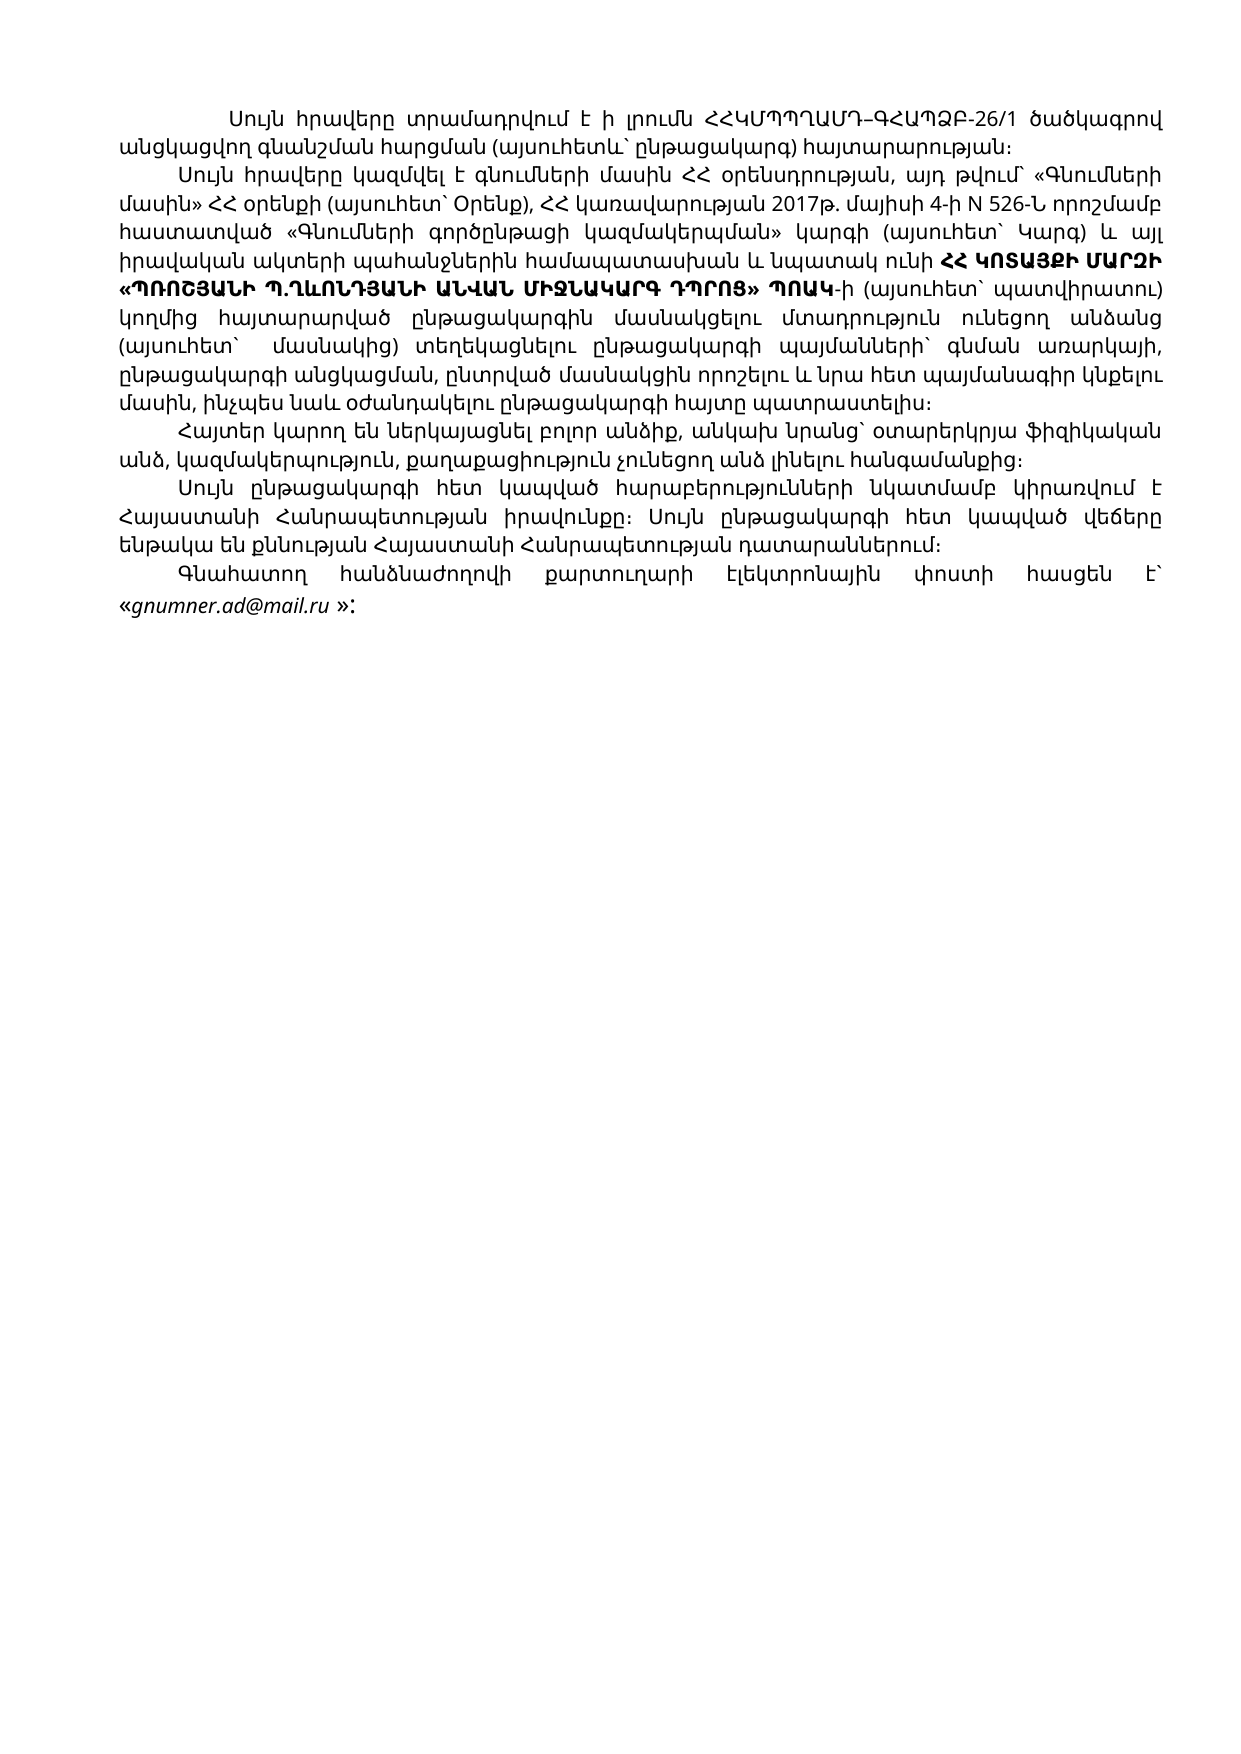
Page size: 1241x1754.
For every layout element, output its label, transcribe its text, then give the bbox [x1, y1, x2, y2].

text Սույն հրավերը տրամադրվում է ի լրումն ՀՀԿՄՊՊՂԱՄԴ–ԳՀԱՊՁԲ-26/1 ծածկագրով անցկացվող գնանշման հարցման (այսուհետև` ընթացակարգ) հայտարարության։ [118, 104, 1162, 161]
text Սույն հրավերը կազմվել է գնումների մասին ՀՀ օրենսդրության, այդ թվում` «Գնումների մասին» ՀՀ օրենքի (այսուհետ` Օրենք), ՀՀ կառավարության 2017թ. մայիսի 4-ի N 526-Ն որոշմամբ հաստատված «Գնումների գործընթացի կազմակերպման» կարգի (այսուհետ` Կարգ) և այլ իրավական ակտերի պահանջներին համապատասխան և նպատակ ունի ՀՀ ԿՈՏԱՅՔԻ ՄԱՐԶԻ «ՊՌՈՇՅԱՆԻ Պ.ՂևՈՆԴՅԱՆԻ ԱՆՎԱՆ ՄԻՋՆԱԿԱՐԳ ԴՊՐՈՑ» ՊՈԱԿ-ի (այսուհետ` պատվիրատու) կողմից հայտարարված ընթացակարգին մասնակցելու մտադրություն ունեցող անձանց (այսուհետ` մասնակից) տեղեկացնելու ընթացակարգի պայմանների` գնման առարկայի, ընթացակարգի անցկացման, ընտրված մասնակցին որոշելու և նրա հետ պայմանագիր կնքելու մասին, ինչպես նաև օժանդակելու ընթացակարգի հայտը պատրաստելիս։ [118, 161, 1162, 417]
text Հայտեր կարող են ներկայացնել բոլոր անձիք, անկախ նրանց` օտարերկրյա ֆիզիկական անձ, կազմակերպություն, քաղաքացիություն չունեցող անձ լինելու հանգամանքից։ [118, 417, 1162, 473]
text Գնահատող հանձնաժողովի քարտուղարի էլեկտրոնային փոստի հասցեն է` «gnumner.ad@mail.ru »: [118, 559, 1162, 621]
text Սույն ընթացակարգի հետ կապված հարաբերությունների նկատմամբ կիրառվում է Հայաստանի Հանրապետության իրավունքը։ Սույն ընթացակարգի հետ կապված վեճերը ենթակա են քննության Հայաստանի Հանրապետության դատարաններում։ [118, 473, 1162, 559]
